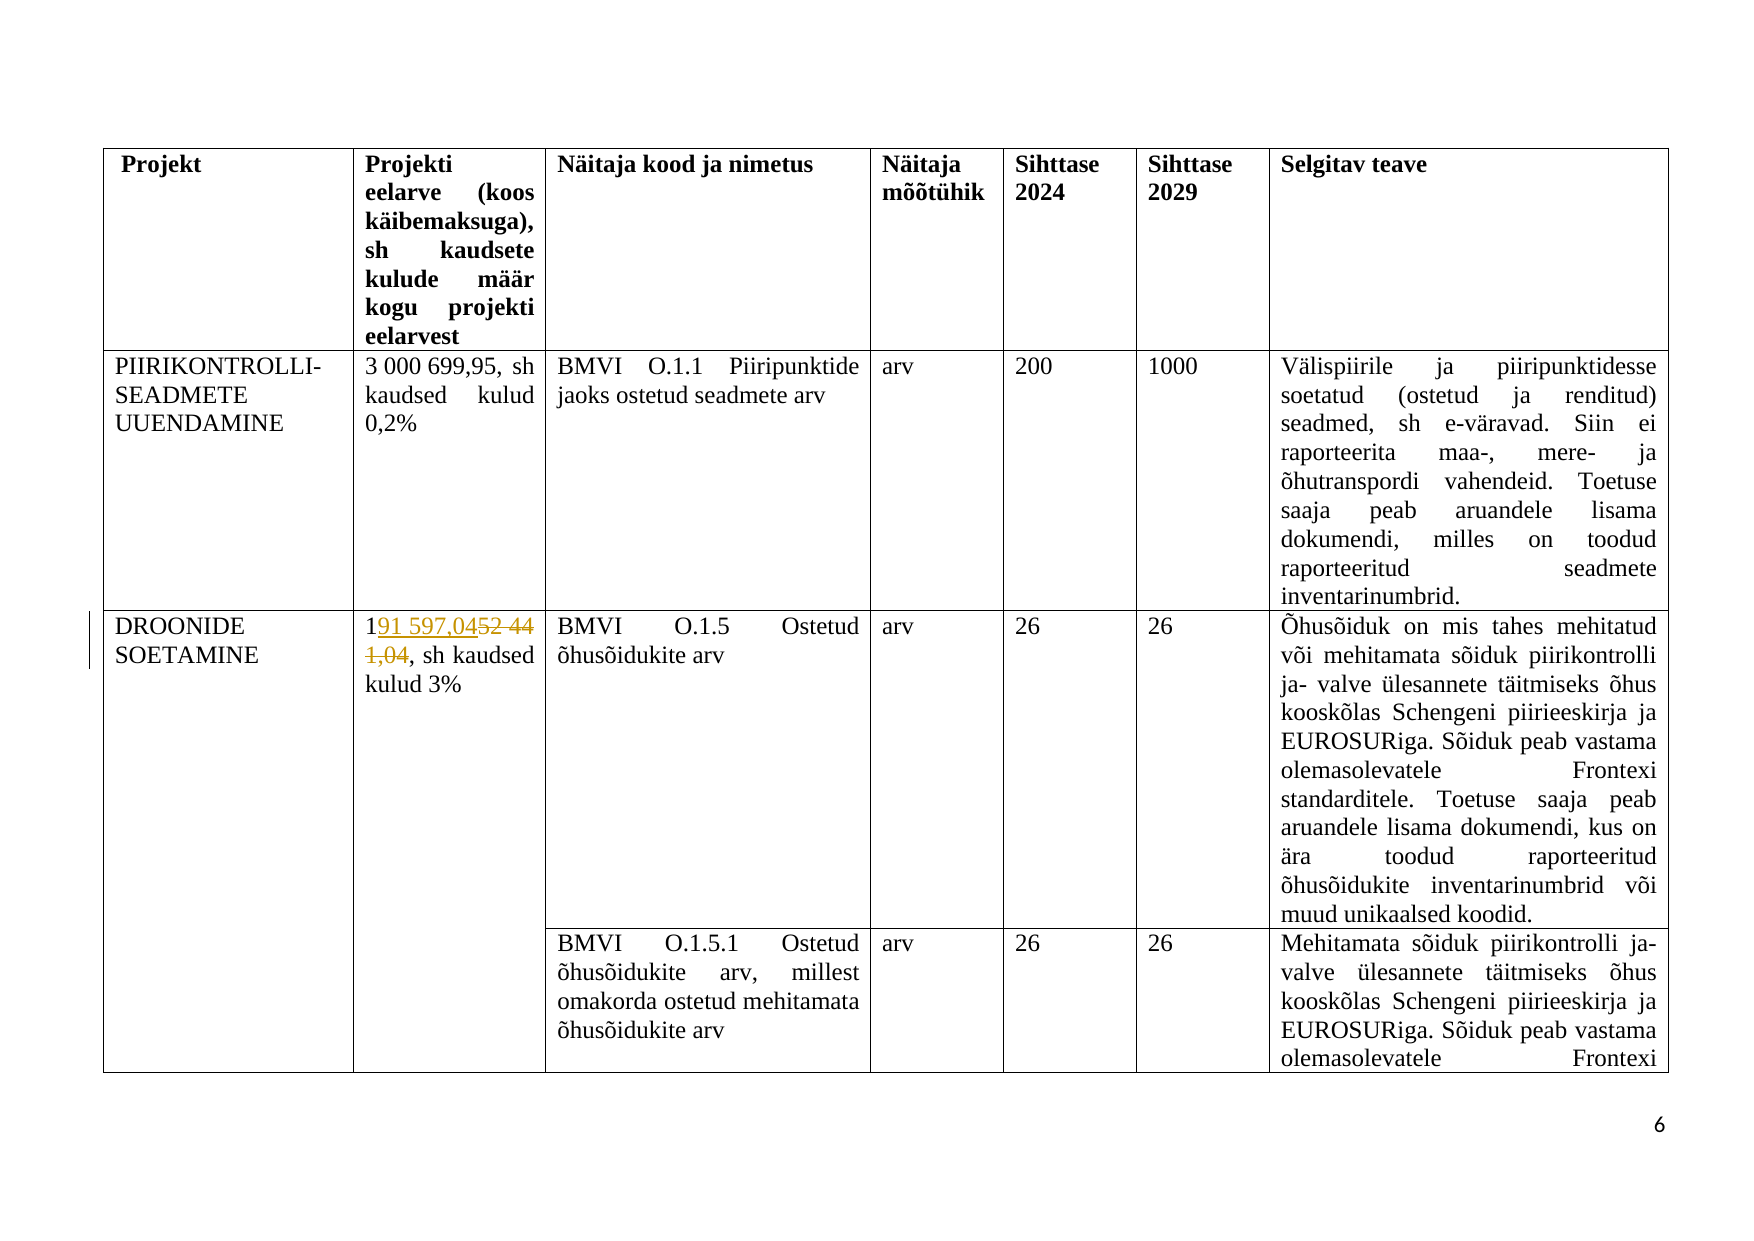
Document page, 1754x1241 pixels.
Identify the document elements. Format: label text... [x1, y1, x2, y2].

table_cell PIIRIKONTROLLI-SEADMETE UUENDAMINE [104, 351, 353, 610]
table_cell 26 [1004, 929, 1136, 1072]
table_cell BMVI O.1.5 Ostetud õhusõidukite arv [546, 611, 870, 927]
table_header Projekt [104, 149, 353, 350]
table_header Sihttase 2029 [1137, 149, 1269, 350]
table_cell Õhusõiduk on mis tahes mehitatud või mehitamata sõiduk piirikontrolli ja- valve ülesannete täitmiseks õhus kooskõlas Schengeni piirieeskirja ja EUROSURiga. Sõiduk peab vastama olemasolevatele Frontexi standarditele. Toetuse saaja peab aruandele lisama dokumendi, kus on ära toodud raporteeritud õhusõidukite inventarinumbrid või muud unikaalsed koodid. [1270, 611, 1668, 927]
table_cell DROONIDE SOETAMINE [104, 611, 353, 1072]
table_header Näitaja kood ja nimetus [546, 149, 870, 350]
table_cell 1000 [1137, 351, 1269, 610]
table_cell 26 [1137, 611, 1269, 927]
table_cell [546, 929, 870, 1072]
table_cell 1, sh kaudsed kulud 3% [354, 611, 545, 1072]
table_header Näitaja mõõtühik [871, 149, 1003, 350]
table_header Projekti eelarve (koos käibemaksuga), sh kaudsete kulude määr kogu projekti eelarvest [354, 149, 545, 350]
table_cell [1270, 929, 1668, 1072]
table_cell BMVI O.1.1 Piiripunktide jaoks ostetud seadmete arv [546, 351, 870, 610]
table_cell arv [871, 351, 1003, 610]
table_cell arv [871, 929, 1003, 1072]
table_cell 26 [1004, 611, 1136, 927]
table_header Sihttase 2024 [1004, 149, 1136, 350]
table_cell 3 000 699,95, sh kaudsed kulud 0,2% [354, 351, 545, 610]
table_cell Välispiirile ja piiripunktidesse soetatud (ostetud ja renditud) seadmed, sh e-väravad. Siin ei raporteerita maa-, mere- ja õhutranspordi vahendeid. Toetuse saaja peab aruandele lisama dokumendi, milles on toodud raporteeritud seadmete inventarinumbrid. [1270, 351, 1668, 610]
table_header Selgitav teave [1270, 149, 1668, 350]
table_cell arv [871, 611, 1003, 927]
table_cell 200 [1004, 351, 1136, 610]
table_cell 26 [1137, 929, 1269, 1072]
